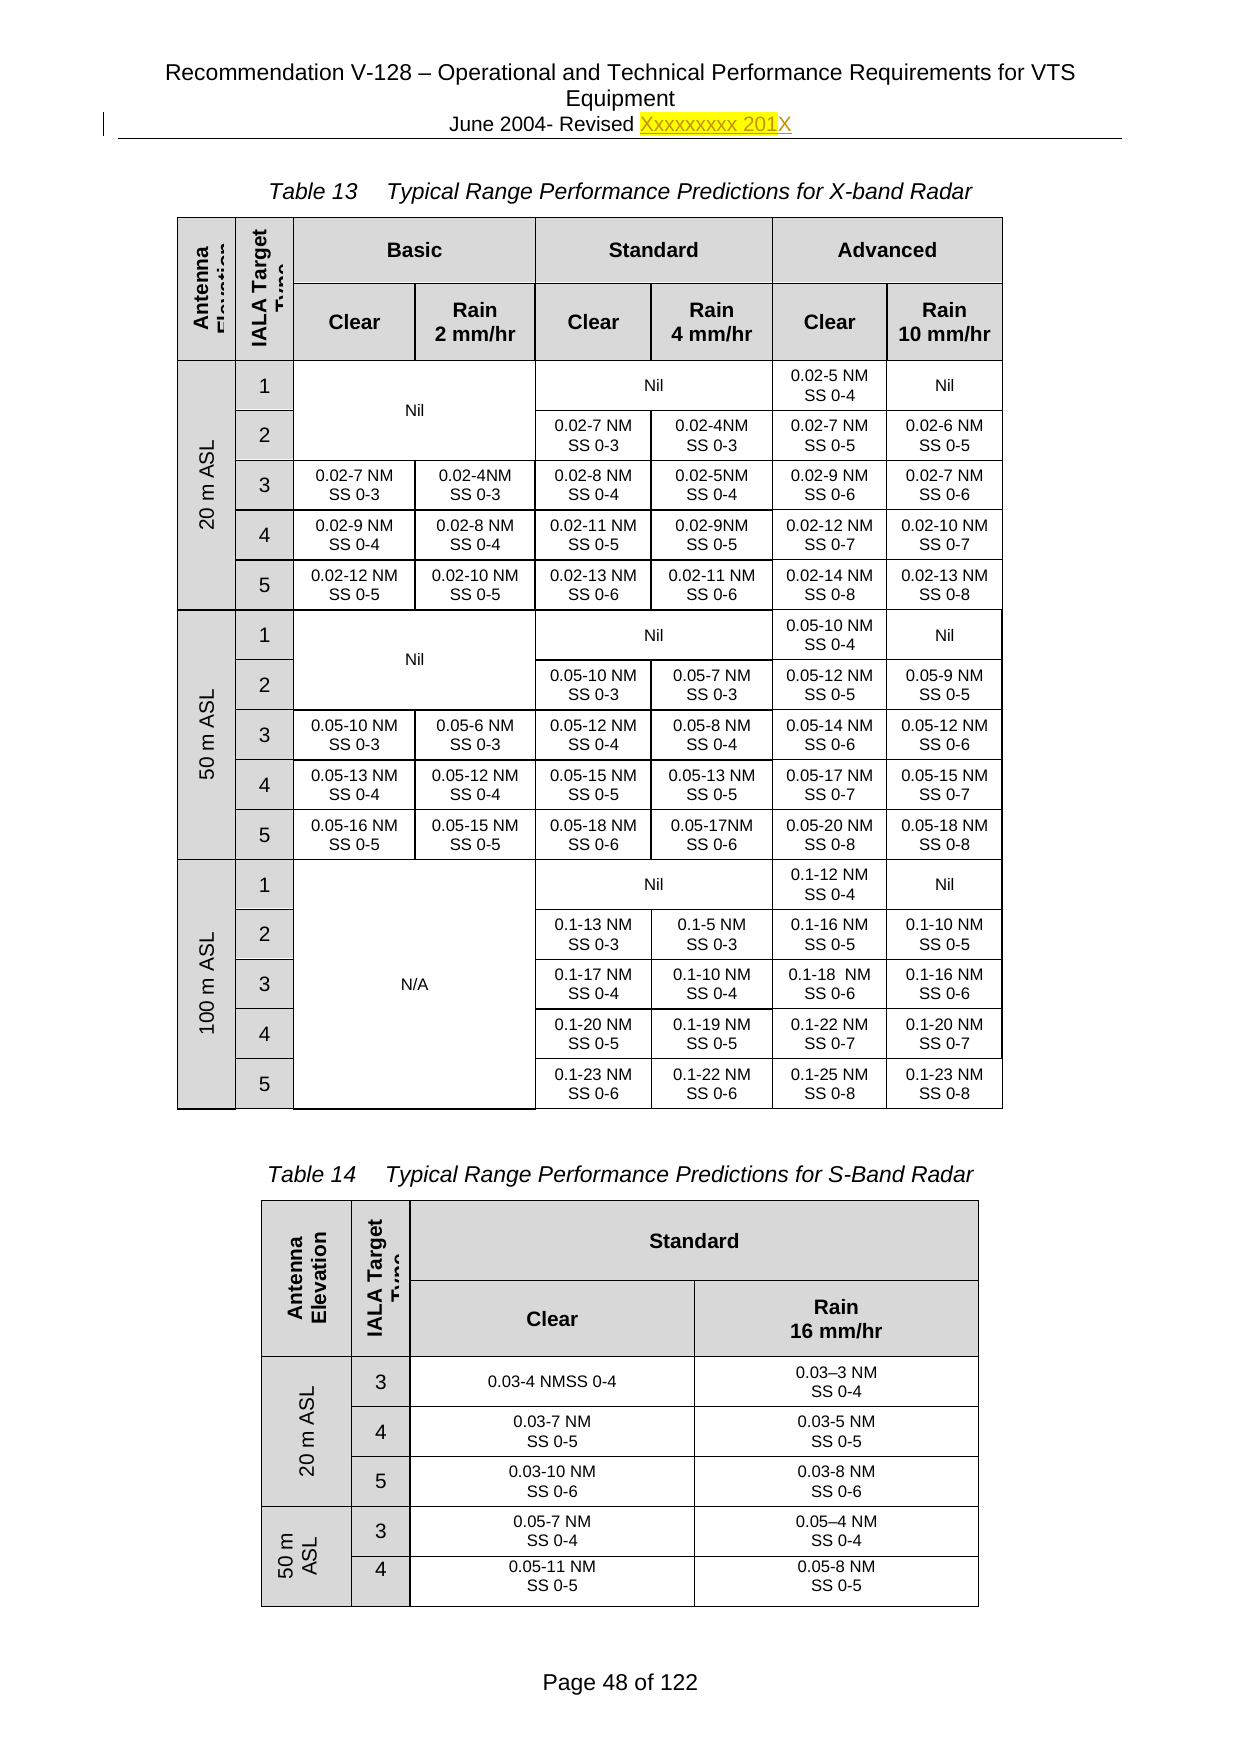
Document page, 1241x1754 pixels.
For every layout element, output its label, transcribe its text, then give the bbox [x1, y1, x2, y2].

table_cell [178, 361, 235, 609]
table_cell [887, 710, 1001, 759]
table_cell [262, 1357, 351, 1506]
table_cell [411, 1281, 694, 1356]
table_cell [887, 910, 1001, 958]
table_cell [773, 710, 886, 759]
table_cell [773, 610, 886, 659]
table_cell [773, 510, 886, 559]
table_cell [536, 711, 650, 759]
text Typical Range Performance Predictions for X-band Radar [118, 178, 1122, 204]
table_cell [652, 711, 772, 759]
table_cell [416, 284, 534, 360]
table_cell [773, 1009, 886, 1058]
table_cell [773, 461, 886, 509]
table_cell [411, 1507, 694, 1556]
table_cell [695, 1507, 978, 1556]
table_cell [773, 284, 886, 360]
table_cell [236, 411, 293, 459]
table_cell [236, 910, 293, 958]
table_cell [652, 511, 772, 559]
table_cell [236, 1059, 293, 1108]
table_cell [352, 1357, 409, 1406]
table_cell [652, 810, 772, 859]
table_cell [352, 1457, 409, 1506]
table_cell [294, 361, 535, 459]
text Typical Range Performance Predictions for S-Band Radar [118, 1161, 1122, 1187]
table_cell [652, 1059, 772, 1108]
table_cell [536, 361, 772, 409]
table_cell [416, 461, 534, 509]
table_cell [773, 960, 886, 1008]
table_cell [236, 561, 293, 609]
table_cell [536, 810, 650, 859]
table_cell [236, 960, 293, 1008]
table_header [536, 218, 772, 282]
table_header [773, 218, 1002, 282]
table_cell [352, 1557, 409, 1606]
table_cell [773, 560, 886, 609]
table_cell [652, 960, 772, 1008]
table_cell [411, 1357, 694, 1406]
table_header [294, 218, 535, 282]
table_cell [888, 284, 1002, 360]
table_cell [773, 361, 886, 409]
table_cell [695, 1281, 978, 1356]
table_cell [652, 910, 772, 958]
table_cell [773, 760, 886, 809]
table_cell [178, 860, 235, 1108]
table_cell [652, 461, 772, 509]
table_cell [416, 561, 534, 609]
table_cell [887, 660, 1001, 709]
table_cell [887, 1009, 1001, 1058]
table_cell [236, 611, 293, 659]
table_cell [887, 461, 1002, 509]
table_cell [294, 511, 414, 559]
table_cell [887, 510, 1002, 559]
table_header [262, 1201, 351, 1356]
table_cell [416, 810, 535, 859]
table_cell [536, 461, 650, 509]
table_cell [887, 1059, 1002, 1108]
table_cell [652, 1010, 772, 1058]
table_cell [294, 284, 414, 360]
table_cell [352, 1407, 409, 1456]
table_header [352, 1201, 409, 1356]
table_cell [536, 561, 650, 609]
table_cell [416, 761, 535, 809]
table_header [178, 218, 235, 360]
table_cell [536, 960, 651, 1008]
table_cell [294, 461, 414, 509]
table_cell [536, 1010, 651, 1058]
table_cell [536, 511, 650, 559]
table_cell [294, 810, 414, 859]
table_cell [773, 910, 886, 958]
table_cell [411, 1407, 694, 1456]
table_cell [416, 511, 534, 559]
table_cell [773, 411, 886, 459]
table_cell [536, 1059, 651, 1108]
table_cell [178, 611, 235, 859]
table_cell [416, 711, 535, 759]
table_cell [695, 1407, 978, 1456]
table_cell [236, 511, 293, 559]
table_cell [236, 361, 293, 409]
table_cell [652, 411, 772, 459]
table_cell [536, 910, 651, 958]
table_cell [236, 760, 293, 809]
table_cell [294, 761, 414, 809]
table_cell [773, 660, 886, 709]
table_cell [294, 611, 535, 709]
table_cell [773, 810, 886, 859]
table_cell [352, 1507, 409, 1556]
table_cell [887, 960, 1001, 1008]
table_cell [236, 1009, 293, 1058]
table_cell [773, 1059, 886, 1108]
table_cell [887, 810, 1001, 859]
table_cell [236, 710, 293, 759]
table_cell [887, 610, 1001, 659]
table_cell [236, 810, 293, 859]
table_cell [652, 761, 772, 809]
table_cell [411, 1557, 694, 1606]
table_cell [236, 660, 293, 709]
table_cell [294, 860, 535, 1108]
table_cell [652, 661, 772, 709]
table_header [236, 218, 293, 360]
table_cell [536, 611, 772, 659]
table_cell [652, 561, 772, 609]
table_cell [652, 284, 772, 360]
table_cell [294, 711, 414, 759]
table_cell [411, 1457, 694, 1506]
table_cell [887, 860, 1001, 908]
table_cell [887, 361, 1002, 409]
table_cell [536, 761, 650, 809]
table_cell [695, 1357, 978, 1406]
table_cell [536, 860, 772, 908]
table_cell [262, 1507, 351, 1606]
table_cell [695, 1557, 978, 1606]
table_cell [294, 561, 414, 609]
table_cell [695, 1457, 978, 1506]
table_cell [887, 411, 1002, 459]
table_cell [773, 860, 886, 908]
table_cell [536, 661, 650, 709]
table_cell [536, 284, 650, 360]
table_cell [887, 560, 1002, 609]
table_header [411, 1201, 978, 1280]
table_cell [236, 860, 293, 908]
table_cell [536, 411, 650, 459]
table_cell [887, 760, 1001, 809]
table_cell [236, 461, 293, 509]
